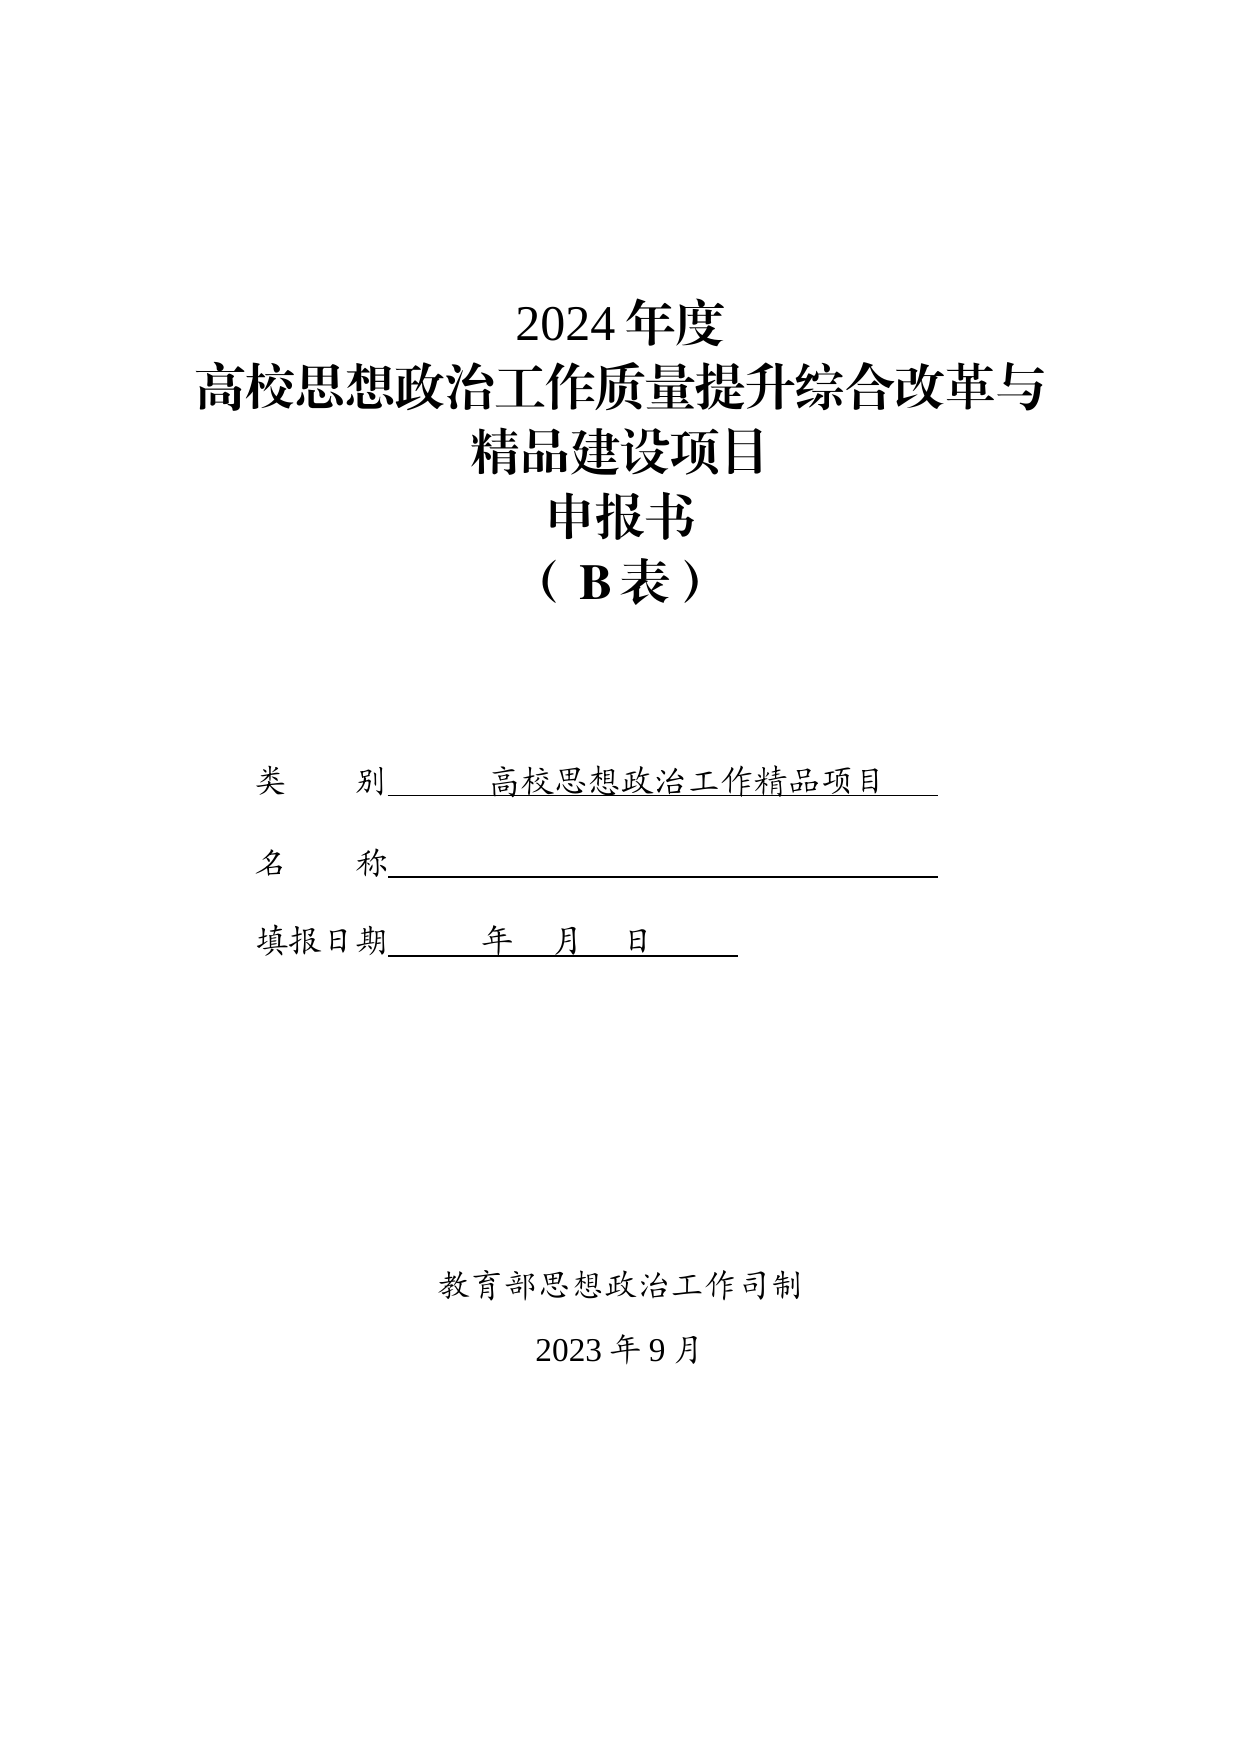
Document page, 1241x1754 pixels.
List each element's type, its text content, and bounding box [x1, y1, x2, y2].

text 教育部思想政治工作司制 [187, 1251, 1053, 1316]
text 名 称 [187, 828, 1053, 893]
text 2023年9月 [187, 1316, 1053, 1381]
text 2024年度 [187, 292, 1053, 357]
text 高校思想政治工作质量提升综合改革与精品建设项目 [187, 357, 1053, 487]
text 类 别 高校思想政治工作精品项目 [187, 747, 1053, 812]
text 申报书 [187, 487, 1053, 552]
text 填报日期 年 月 日 [187, 909, 1053, 974]
text （Ｂ表） [187, 552, 1053, 617]
